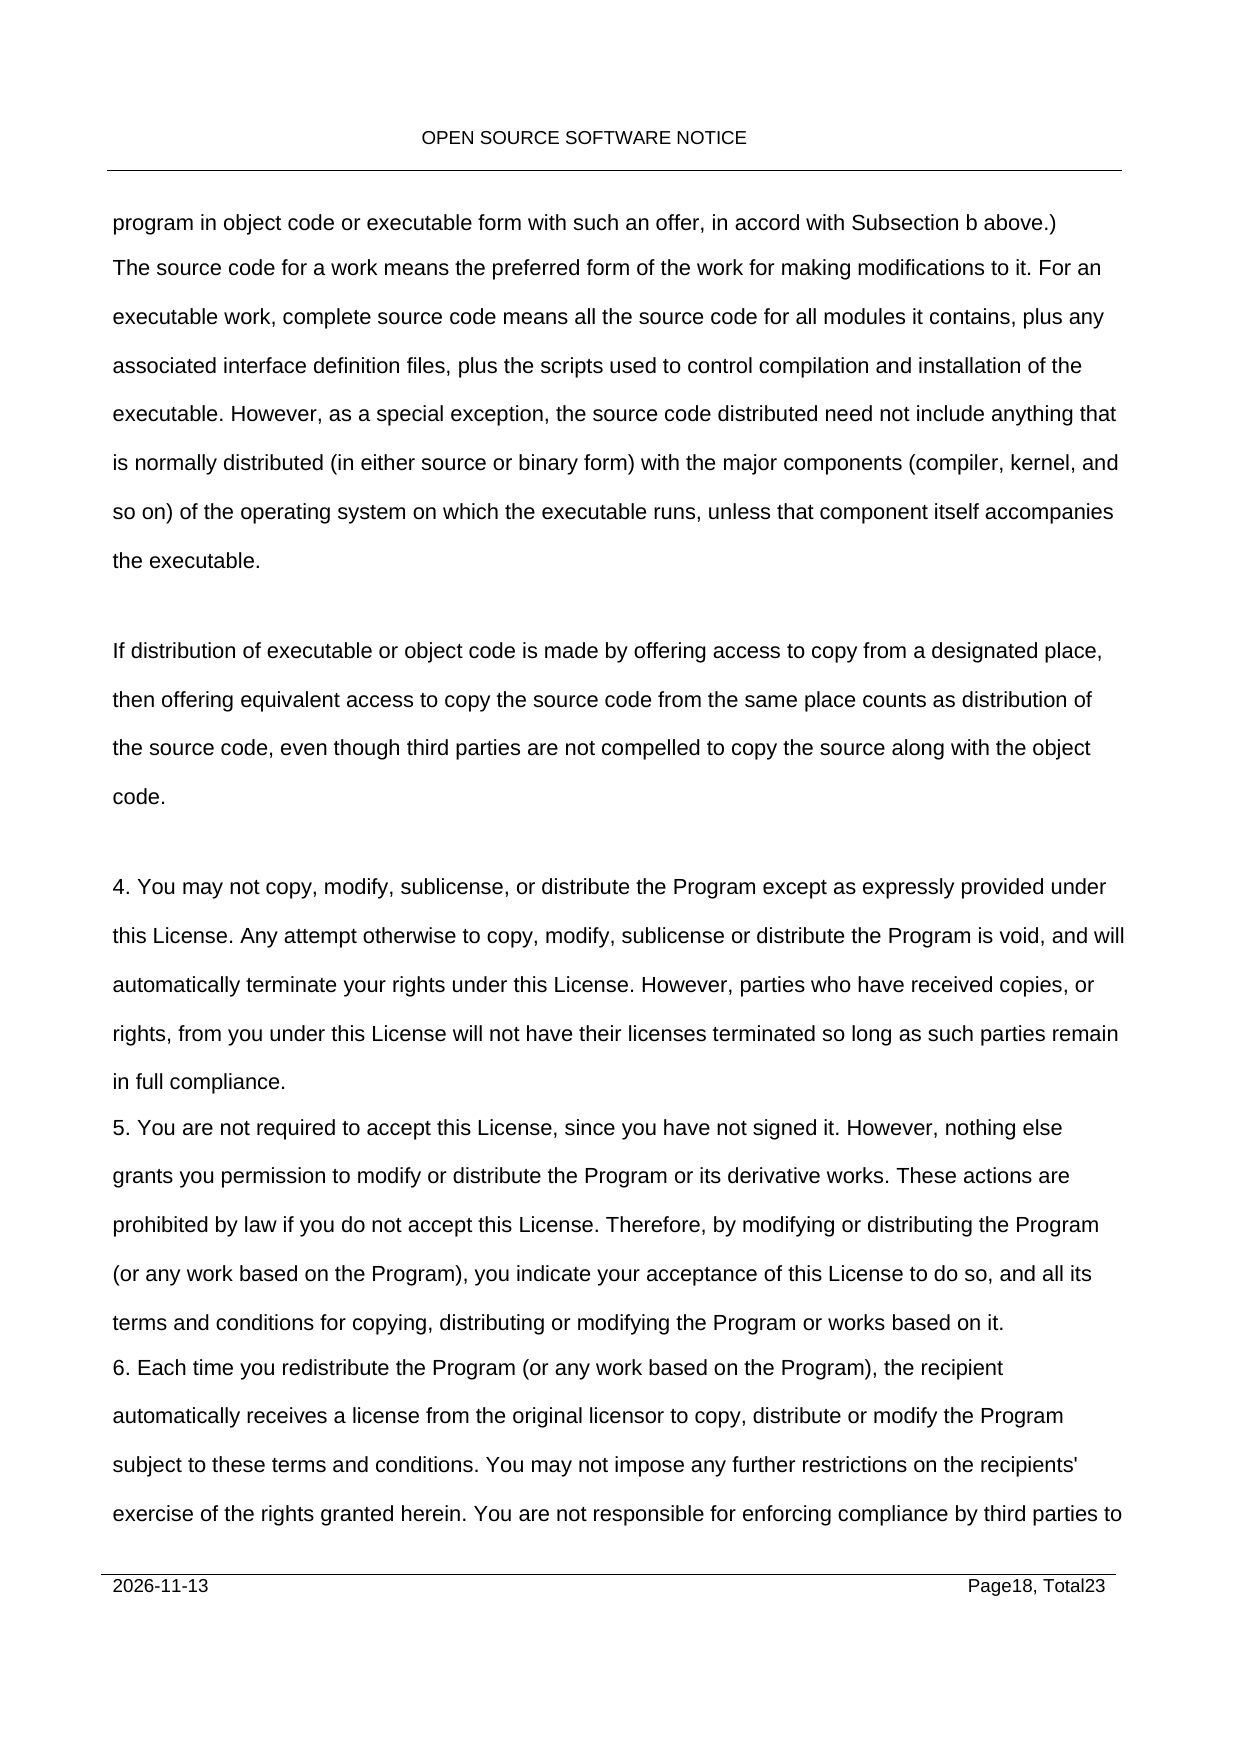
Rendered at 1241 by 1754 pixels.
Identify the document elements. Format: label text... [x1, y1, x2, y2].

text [112, 206, 1128, 239]
text 4. You may not copy, modify, sublicense, or distribute the Program except as expressly provided under this License. Any attempt otherwise to copy, modify, sublicense or distribute the Program is void, and will automatically terminate your rights under this License. However, parties who have received copies, or rights, from you under this License will not have their licenses terminated so long as such parties remain in full compliance. [112, 871, 1128, 1098]
text The source code for a work means the preferred form of the work for making modifications to it. For an executable work, complete source code means all the source code for all modules it contains, plus any associated interface definition files, plus the scripts used to control compilation and installation of the executable. However, as a special exception, the source code distributed need not include anything that is normally distributed (in either source or binary form) with the major components (compiler, kernel, and so on) of the operating system on which the executable runs, unless that component itself accompanies the executable. [112, 251, 1128, 576]
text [112, 1351, 1128, 1529]
text If distribution of executable or object code is made by offering access to copy from a designated place, then offering equivalent access to copy the source code from the same place counts as distribution of the source code, even though third parties are not compelled to copy the source along with the object code. [112, 634, 1128, 813]
text 5. You are not required to accept this License, since you have not signed it. However, nothing else grants you permission to modify or distribute the Program or its derivative works. These actions are prohibited by law if you do not accept this License. Therefore, by modifying or distributing the Program (or any work based on the Program), you indicate your acceptance of this License to do so, and all its terms and conditions for copying, distributing or modifying the Program or works based on it. [112, 1111, 1128, 1338]
